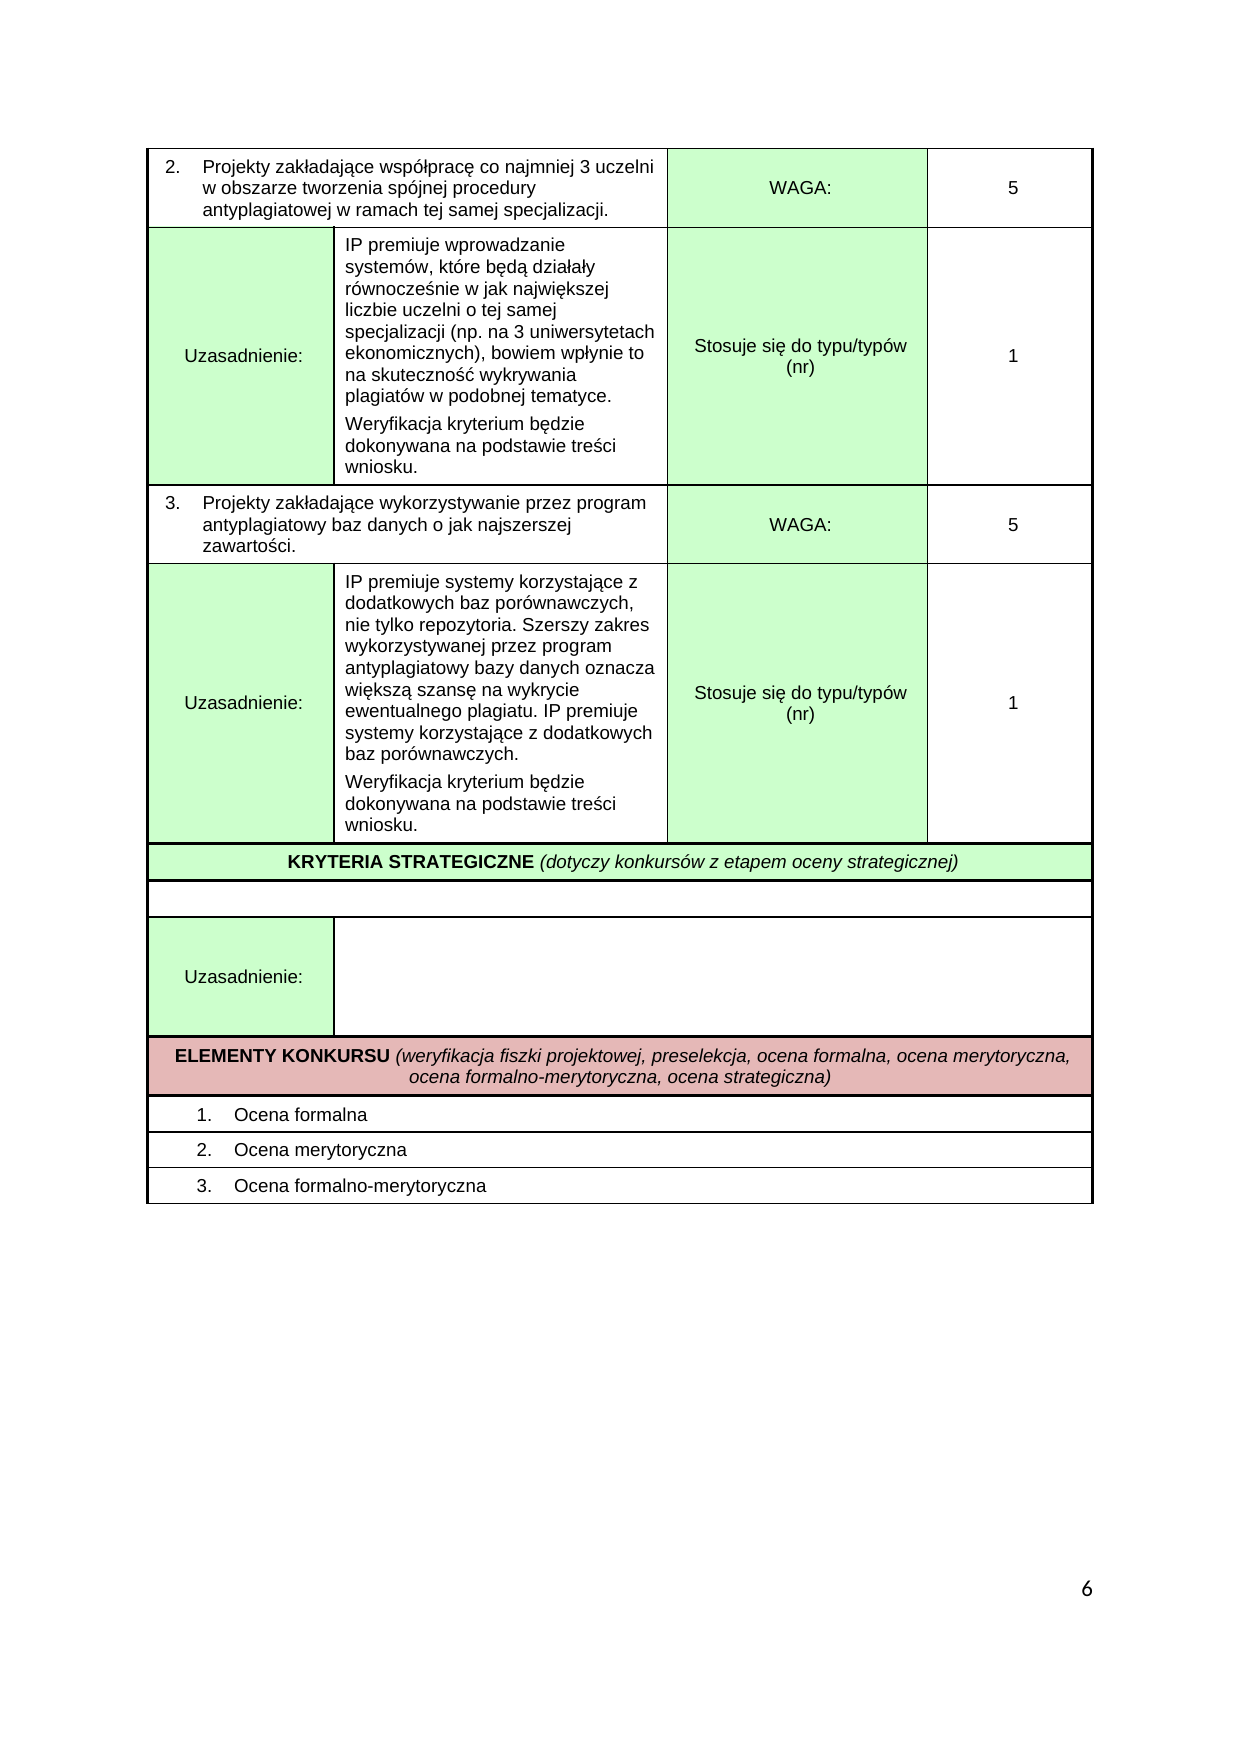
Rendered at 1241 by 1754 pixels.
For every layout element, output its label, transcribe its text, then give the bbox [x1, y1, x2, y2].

table_cell Ocena formalna [149, 1097, 1091, 1131]
table_cell WAGA: [668, 486, 927, 563]
table_cell KRYTERIA STRATEGICZNE (dotyczy konkursów z etapem oceny strategicznej) [149, 845, 1091, 879]
table_cell WAGA: [668, 149, 927, 226]
table_cell Stosuje się do typu/typów (nr) [668, 228, 927, 484]
table_cell [149, 882, 1091, 916]
table_cell Projekty zakładające współpracę co najmniej 3 uczelni w obszarze tworzenia spójnej procedury antyplagiatowej w ramach tej samej specjalizacji. [149, 149, 667, 226]
table_cell Uzasadnienie: [149, 564, 333, 842]
table_cell IP premiuje systemy korzystające z dodatkowych baz porównawczych, nie tylko repozytoria. Szerszy zakres wykorzystywanej przez program antyplagiatowy bazy danych oznacza większą szansę na wykrycie ewentualnego plagiatu. IP premiuje systemy korzystające z dodatkowych baz porównawczych. Weryfikacja kryterium będzie dokonywana na podstawie treści wniosku. [335, 564, 667, 842]
table_cell 5 [928, 149, 1091, 226]
table_cell Projekty zakładające wykorzystywanie przez program antyplagiatowy baz danych o jak najszerszej zawartości. [149, 486, 667, 563]
table_cell Uzasadnienie: [149, 918, 333, 1035]
table_cell ELEMENTY KONKURSU (weryfikacja fiszki projektowej, preselekcja, ocena formalna, ocena merytoryczna, ocena formalno-merytoryczna, ocena strategiczna) [149, 1038, 1091, 1094]
table_cell Ocena formalno-merytoryczna [149, 1168, 1091, 1202]
table_cell Stosuje się do typu/typów (nr) [668, 564, 927, 842]
table_cell IP premiuje wprowadzanie systemów, które będą działały równocześnie w jak największej liczbie uczelni o tej samej specjalizacji (np. na 3 uniwersytetach ekonomicznych), bowiem wpłynie to na skuteczność wykrywania plagiatów w podobnej tematyce. Weryfikacja kryterium będzie dokonywana na podstawie treści wniosku. [335, 228, 667, 484]
table_cell Ocena merytoryczna [149, 1133, 1091, 1167]
table_cell Uzasadnienie: [149, 228, 333, 484]
table_cell 1 [928, 228, 1091, 484]
table_cell [335, 918, 1091, 1035]
table_cell 1 [928, 564, 1091, 842]
table_cell 5 [928, 486, 1091, 563]
